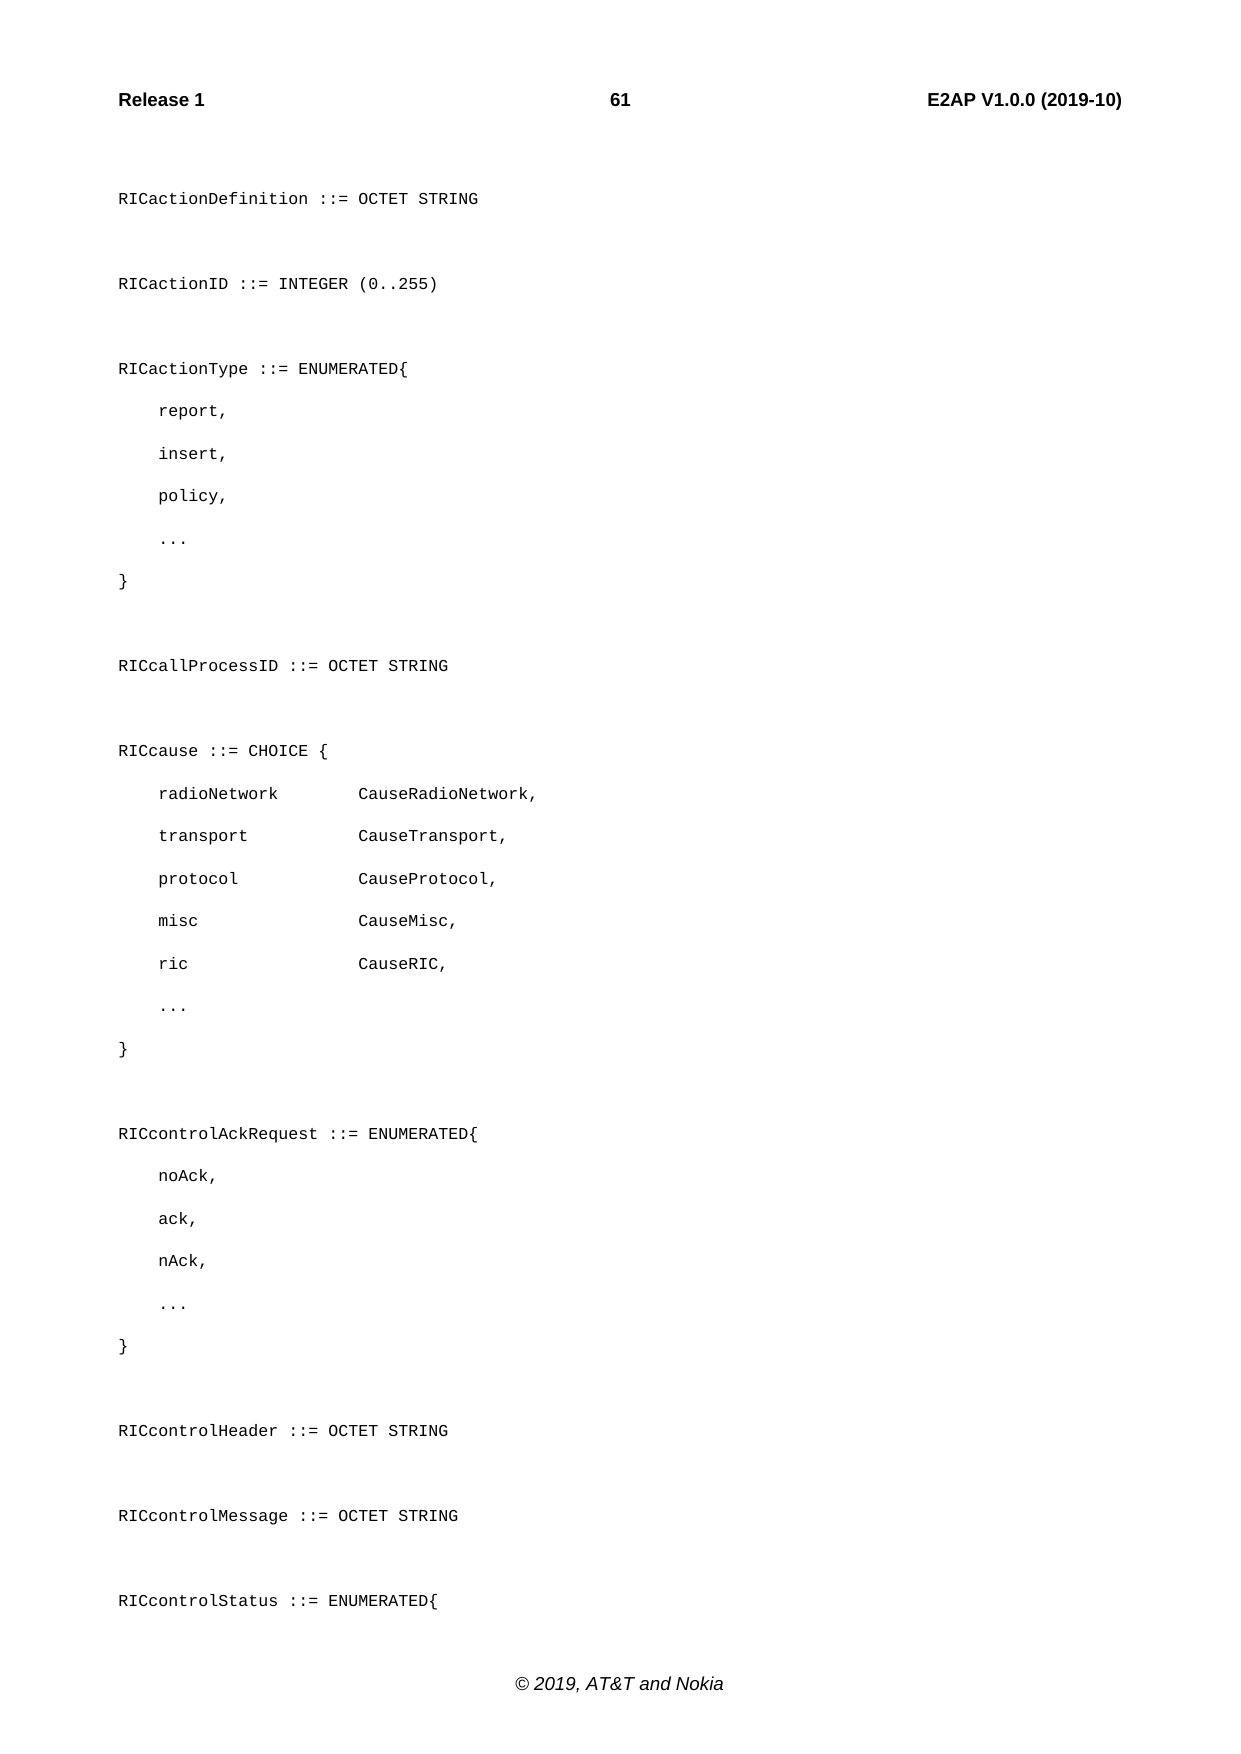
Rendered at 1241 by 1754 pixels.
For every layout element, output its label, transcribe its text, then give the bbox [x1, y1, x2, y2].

text insert, [118, 445, 1122, 464]
text noAck, [118, 1168, 1122, 1187]
text report, [118, 403, 1122, 422]
text RICcause ::= CHOICE { [118, 743, 1122, 762]
text RICcontrolAckRequest ::= ENUMERATED{ [118, 1125, 1122, 1144]
text RICcallProcessID ::= OCTET STRING [118, 658, 1122, 677]
text protocol CauseProtocol, [118, 870, 1122, 889]
text RICcontrolMessage ::= OCTET STRING [118, 1508, 1122, 1527]
text } [118, 1040, 1122, 1059]
text nAck, [118, 1253, 1122, 1272]
text RICactionID ::= INTEGER (0..255) [118, 275, 1122, 294]
text ... [118, 1295, 1122, 1314]
text misc CauseMisc, [118, 913, 1122, 932]
text ack, [118, 1210, 1122, 1229]
text RICactionType ::= ENUMERATED{ [118, 360, 1122, 379]
text ... [118, 530, 1122, 549]
text } [118, 1338, 1122, 1357]
text policy, [118, 488, 1122, 507]
text transport CauseTransport, [118, 828, 1122, 847]
text } [118, 573, 1122, 592]
text ric CauseRIC, [118, 955, 1122, 974]
text ... [118, 998, 1122, 1017]
text RICcontrolHeader ::= OCTET STRING [118, 1423, 1122, 1442]
text radioNetwork CauseRadioNetwork, [118, 785, 1122, 804]
text RICactionDefinition ::= OCTET STRING [118, 190, 1122, 209]
text RICcontrolStatus ::= ENUMERATED{ [118, 1593, 1122, 1612]
